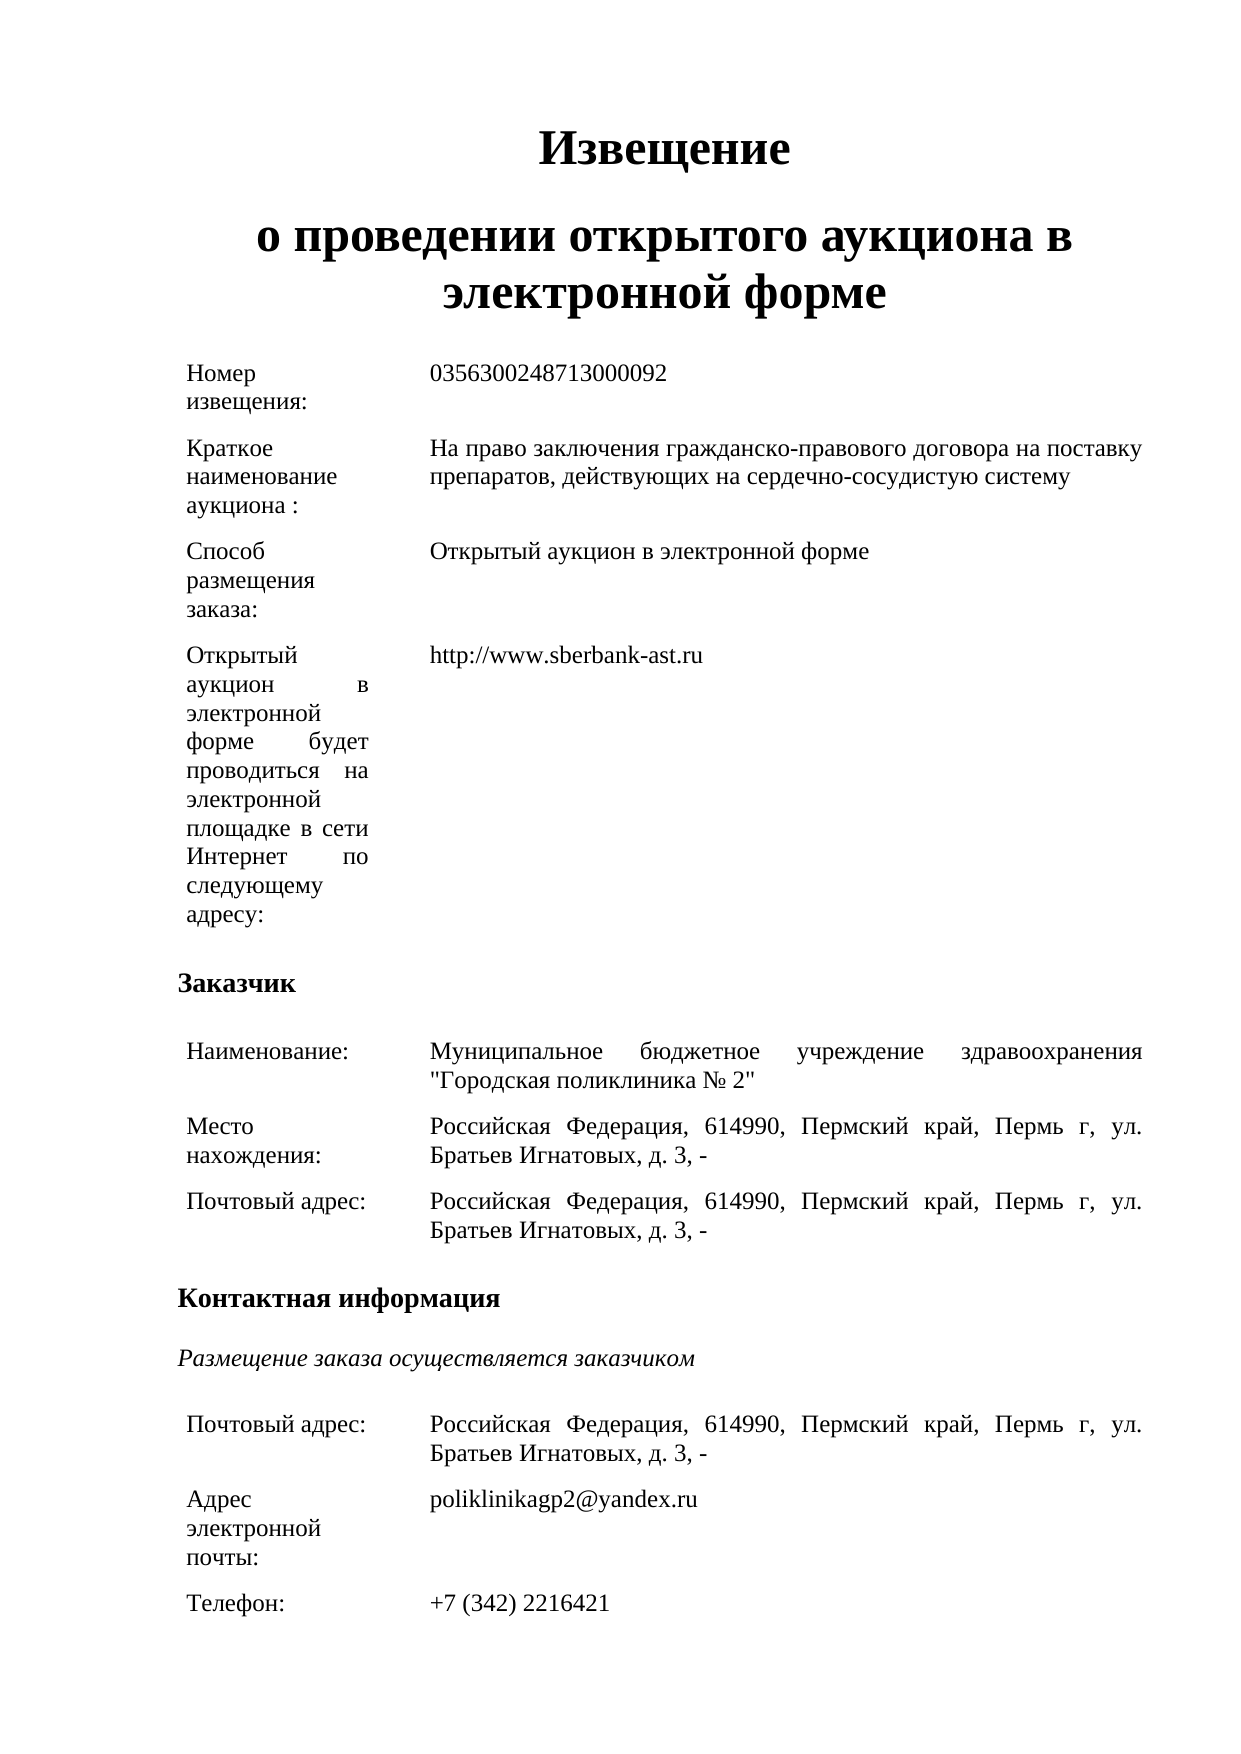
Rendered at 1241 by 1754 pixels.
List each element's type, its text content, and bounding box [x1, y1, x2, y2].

table_cell Российская Федерация, 614990, Пермский край, Пермь г, ул. Братьев Игнатовых, д. 3, - [421, 1102, 1152, 1177]
table_cell +7 (342) 2216421 [421, 1580, 1152, 1626]
table_cell Открытый аукцион в электронной форме [421, 528, 1152, 631]
table_header Почтовый адрес: [177, 1401, 421, 1476]
text Размещение заказа осуществляется заказчиком [177, 1343, 1152, 1372]
text Заказчик [177, 966, 1152, 998]
table_cell Открытый аукцион в электронной форме будет проводиться на электронной площадке в сети Интернет по следующему адресу: [177, 631, 421, 936]
text Извещение [177, 118, 1152, 176]
table_header Номер извещения: [177, 349, 421, 424]
table_cell Российская Федерация, 614990, Пермский край, Пермь г, ул. Братьев Игнатовых, д. 3, - [421, 1177, 1152, 1252]
text о проведении открытого аукциона в электронной форме [177, 205, 1152, 320]
table_cell Адрес электронной почты: [177, 1476, 421, 1579]
table_header Российская Федерация, 614990, Пермский край, Пермь г, ул. Братьев Игнатовых, д. 3, - [421, 1401, 1152, 1476]
table_cell Телефон: [177, 1580, 421, 1626]
table_cell Почтовый адрес: [177, 1177, 421, 1252]
text Контактная информация [177, 1281, 1152, 1314]
table_cell На право заключения гражданско-правового договора на поставку препаратов, действующих на сердечно-сосудистую систему [421, 424, 1152, 528]
table_cell Место нахождения: [177, 1102, 421, 1177]
table_cell http://www.sberbank-ast.ru [421, 631, 1152, 936]
table_header Наименование: [177, 1027, 421, 1102]
table_cell Краткое наименование аукциона : [177, 424, 421, 528]
table_header 0356300248713000092 [421, 349, 1152, 424]
table_header Муниципальное бюджетное учреждение здравоохранения "Городская поликлиника № 2" [421, 1027, 1152, 1102]
table_cell Способ размещения заказа: [177, 528, 421, 631]
table_cell poliklinikagp2@yandex.ru [421, 1476, 1152, 1579]
